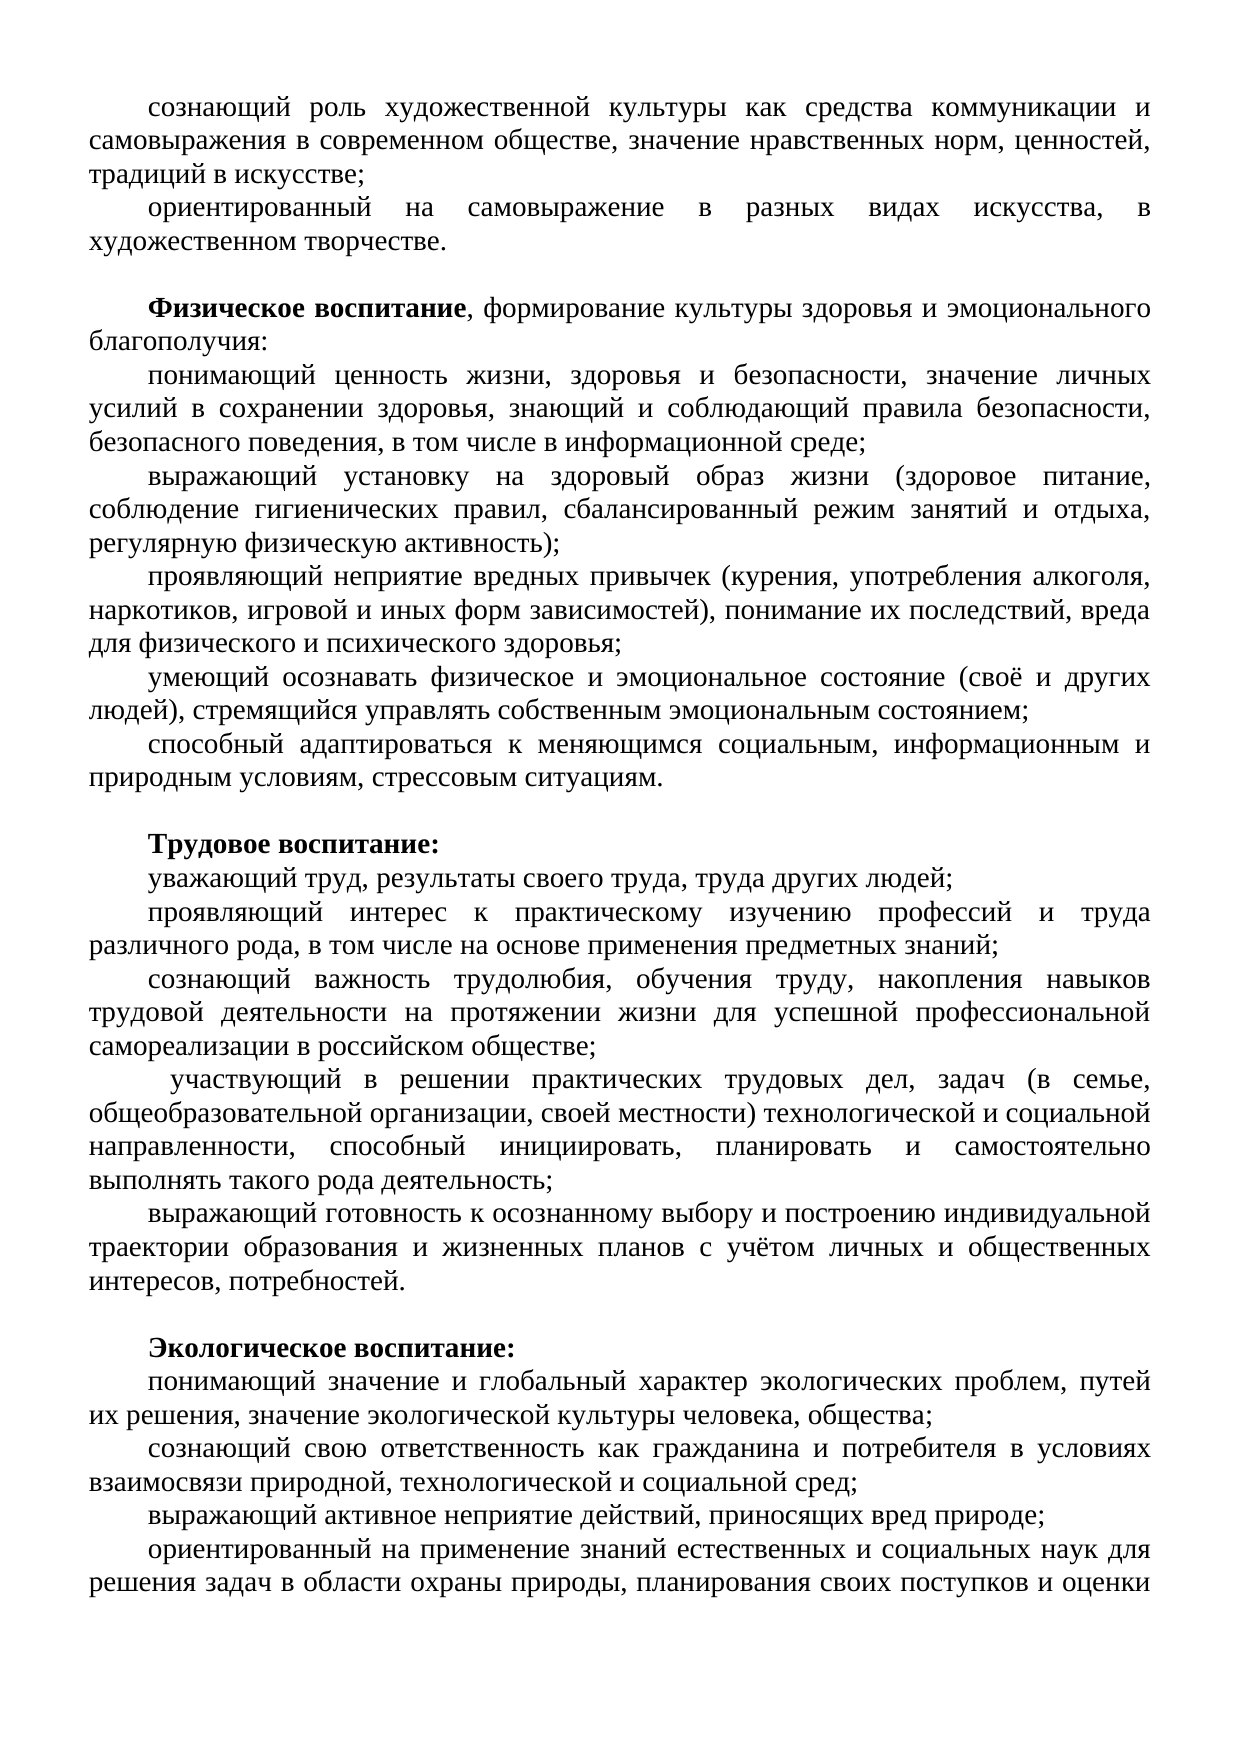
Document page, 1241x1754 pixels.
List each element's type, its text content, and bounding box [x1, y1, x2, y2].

text проявляющий интерес к практическому изучению профессий и труда различного рода, в том числе на основе применения предметных знаний; [88, 894, 1152, 961]
text проявляющий неприятие вредных привычек (курения, употребления алкоголя, наркотиков, игровой и иных форм зависимостей), понимание их последствий, вреда для физического и психического здоровья; [88, 558, 1152, 659]
text Трудовое воспитание: [88, 827, 1152, 860]
text сознающий важность трудолюбия, обучения труду, накопления навыков трудовой деятельности на протяжении жизни для успешной профессиональной самореализации в российском обществе; [88, 961, 1152, 1061]
text уважающий труд, результаты своего труда, труда других людей; [88, 860, 1152, 894]
text Экологическое воспитание: [88, 1330, 1152, 1363]
text выражающий установку на здоровый образ жизни (здоровое питание, соблюдение гигиенических правил, сбалансированный режим занятий и отдыха, регулярную физическую активность); [88, 458, 1152, 558]
text выражающий готовность к осознанному выбору и построению индивидуальной траектории образования и жизненных планов с учётом личных и общественных интересов, потребностей. [88, 1196, 1152, 1296]
text сознающий свою ответственность как гражданина и потребителя в условиях взаимосвязи природной, технологической и социальной сред; [88, 1430, 1152, 1497]
text понимающий значение и глобальный характер экологических проблем, путей их решения, значение экологической культуры человека, общества; [88, 1363, 1152, 1430]
text понимающий ценность жизни, здоровья и безопасности, значение личных усилий в сохранении здоровья, знающий и соблюдающий правила безопасности, безопасного поведения, в том числе в информационной среде; [88, 357, 1152, 458]
text участвующий в решении практических трудовых дел, задач (в семье, общеобразовательной организации, своей местности) технологической и социальной направленности, способный инициировать, планировать и самостоятельно выполнять такого рода деятельность; [88, 1061, 1152, 1196]
text умеющий осознавать физическое и эмоциональное состояние (своё и других людей), стремящийся управлять собственным эмоциональным состоянием; [88, 659, 1152, 726]
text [88, 1531, 1152, 1598]
text Физическое воспитание, формирование культуры здоровья и эмоционального благополучия: [88, 290, 1152, 357]
text ориентированный на самовыражение в разных видах искусства, в художественном творчестве. [88, 189, 1152, 256]
text способный адаптироваться к меняющимся социальным, информационным и природным условиям, стрессовым ситуациям. [88, 726, 1152, 793]
text сознающий роль художественной культуры как средства коммуникации и самовыражения в современном обществе, значение нравственных норм, ценностей, традиций в искусстве; [88, 89, 1152, 189]
text выражающий активное неприятие действий, приносящих вред природе; [88, 1497, 1152, 1531]
